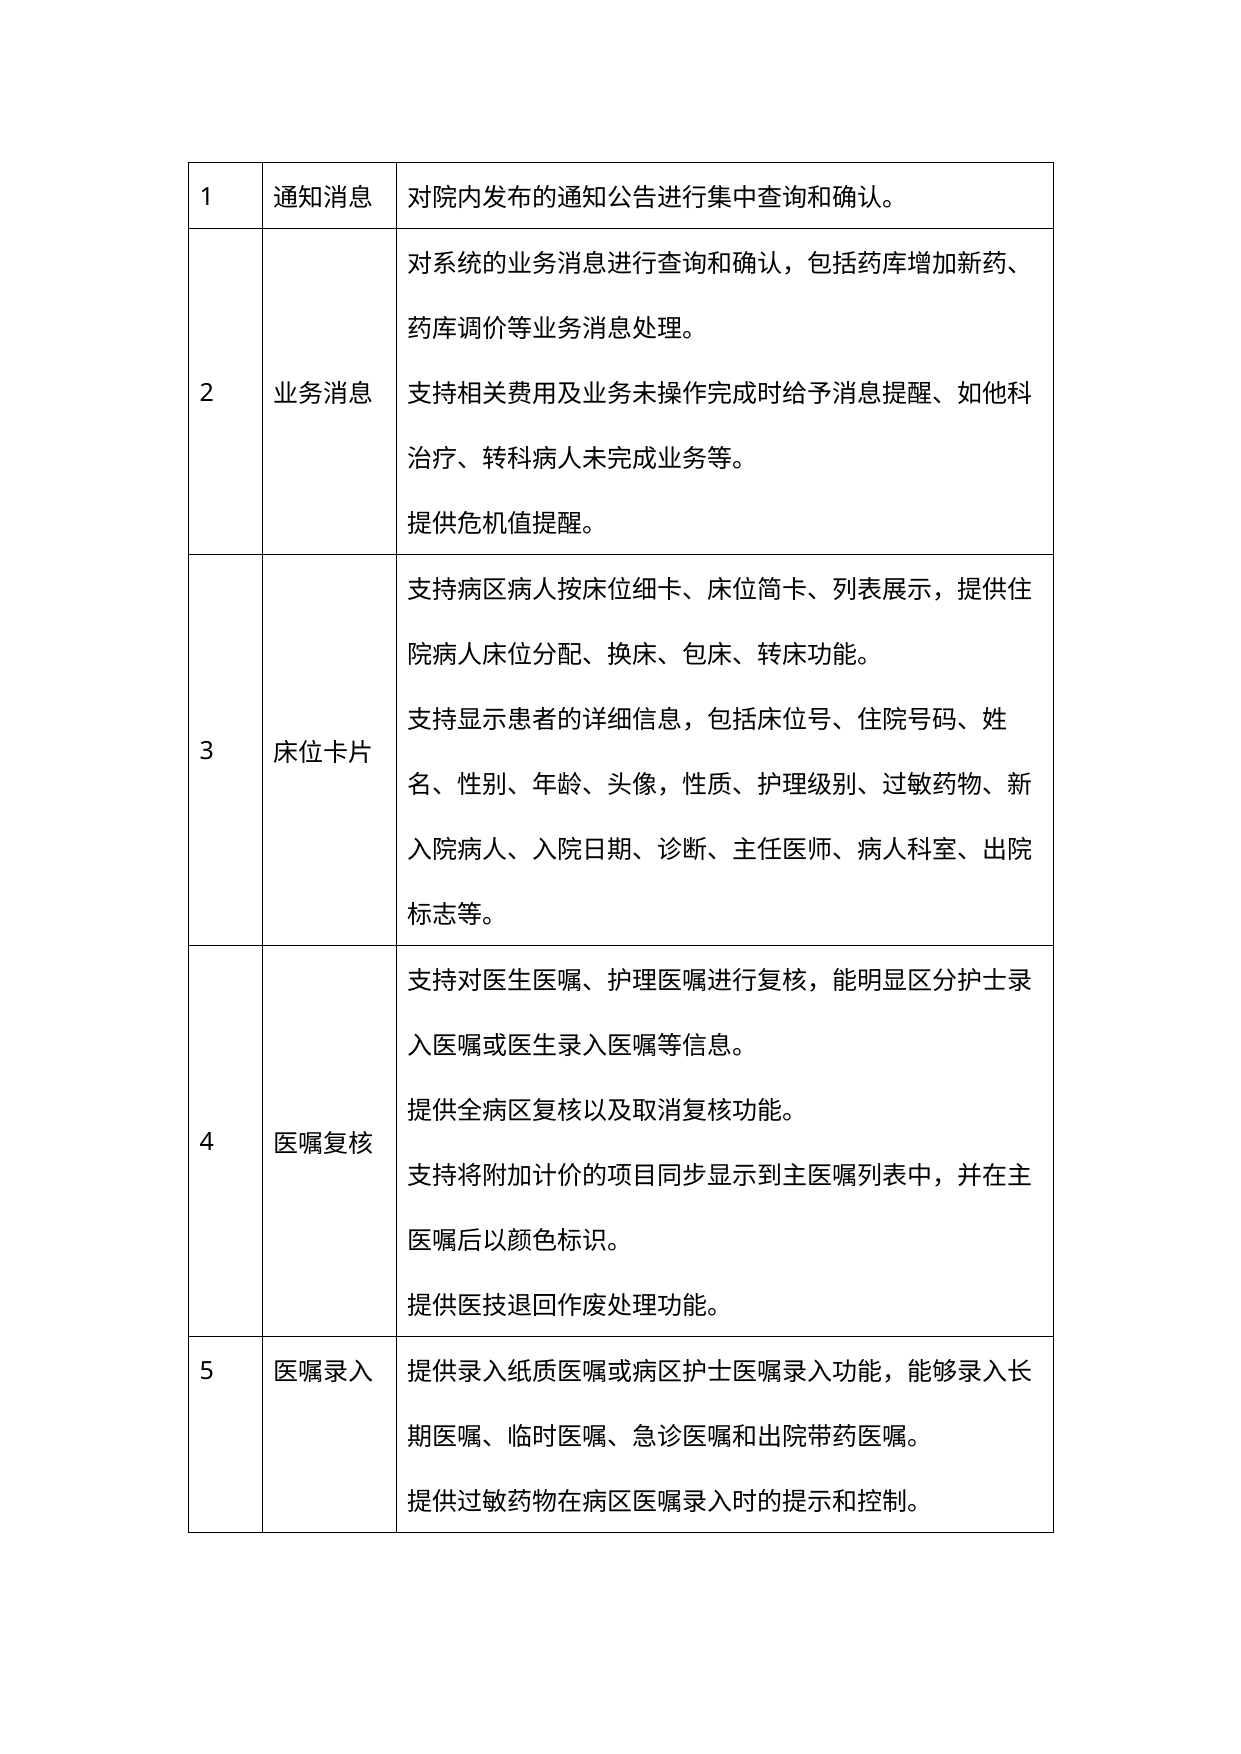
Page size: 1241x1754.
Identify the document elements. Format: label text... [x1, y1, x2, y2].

table_cell 2 [189, 229, 262, 554]
table_cell 床位卡片 [263, 555, 396, 945]
table_cell 通知消息 [263, 163, 396, 228]
table_cell 4 [189, 946, 262, 1336]
table_cell 对系统的业务消息进行查询和确认，包括药库增加新药、药库调价等业务消息处理。 支持相关费用及业务未操作完成时给予消息提醒、如他科治疗、转科病人未完成业务等。 提供危机值提醒。 [397, 229, 1053, 554]
table_cell 业务消息 [263, 229, 396, 554]
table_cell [397, 1337, 1053, 1532]
table_cell 1 [189, 163, 262, 228]
table_cell 支持对医生医嘱、护理医嘱进行复核，能明显区分护士录入医嘱或医生录入医嘱等信息。 提供全病区复核以及取消复核功能。 支持将附加计价的项目同步显示到主医嘱列表中，并在主医嘱后以颜色标识。 提供医技退回作废处理功能。 [397, 946, 1053, 1336]
table_cell 医嘱复核 [263, 946, 396, 1336]
table_cell 对院内发布的通知公告进行集中查询和确认。 [397, 163, 1053, 228]
table_cell 支持病区病人按床位细卡、床位简卡、列表展示，提供住院病人床位分配、换床、包床、转床功能。 支持显示患者的详细信息，包括床位号、住院号码、姓名、性别、年龄、头像，性质、护理级别、过敏药物、新入院病人、入院日期、诊断、主任医师、病人科室、出院标志等。 [397, 555, 1053, 945]
table_cell 3 [189, 555, 262, 945]
table_cell 5 [189, 1337, 262, 1532]
table_cell 医嘱录入 [263, 1337, 396, 1532]
